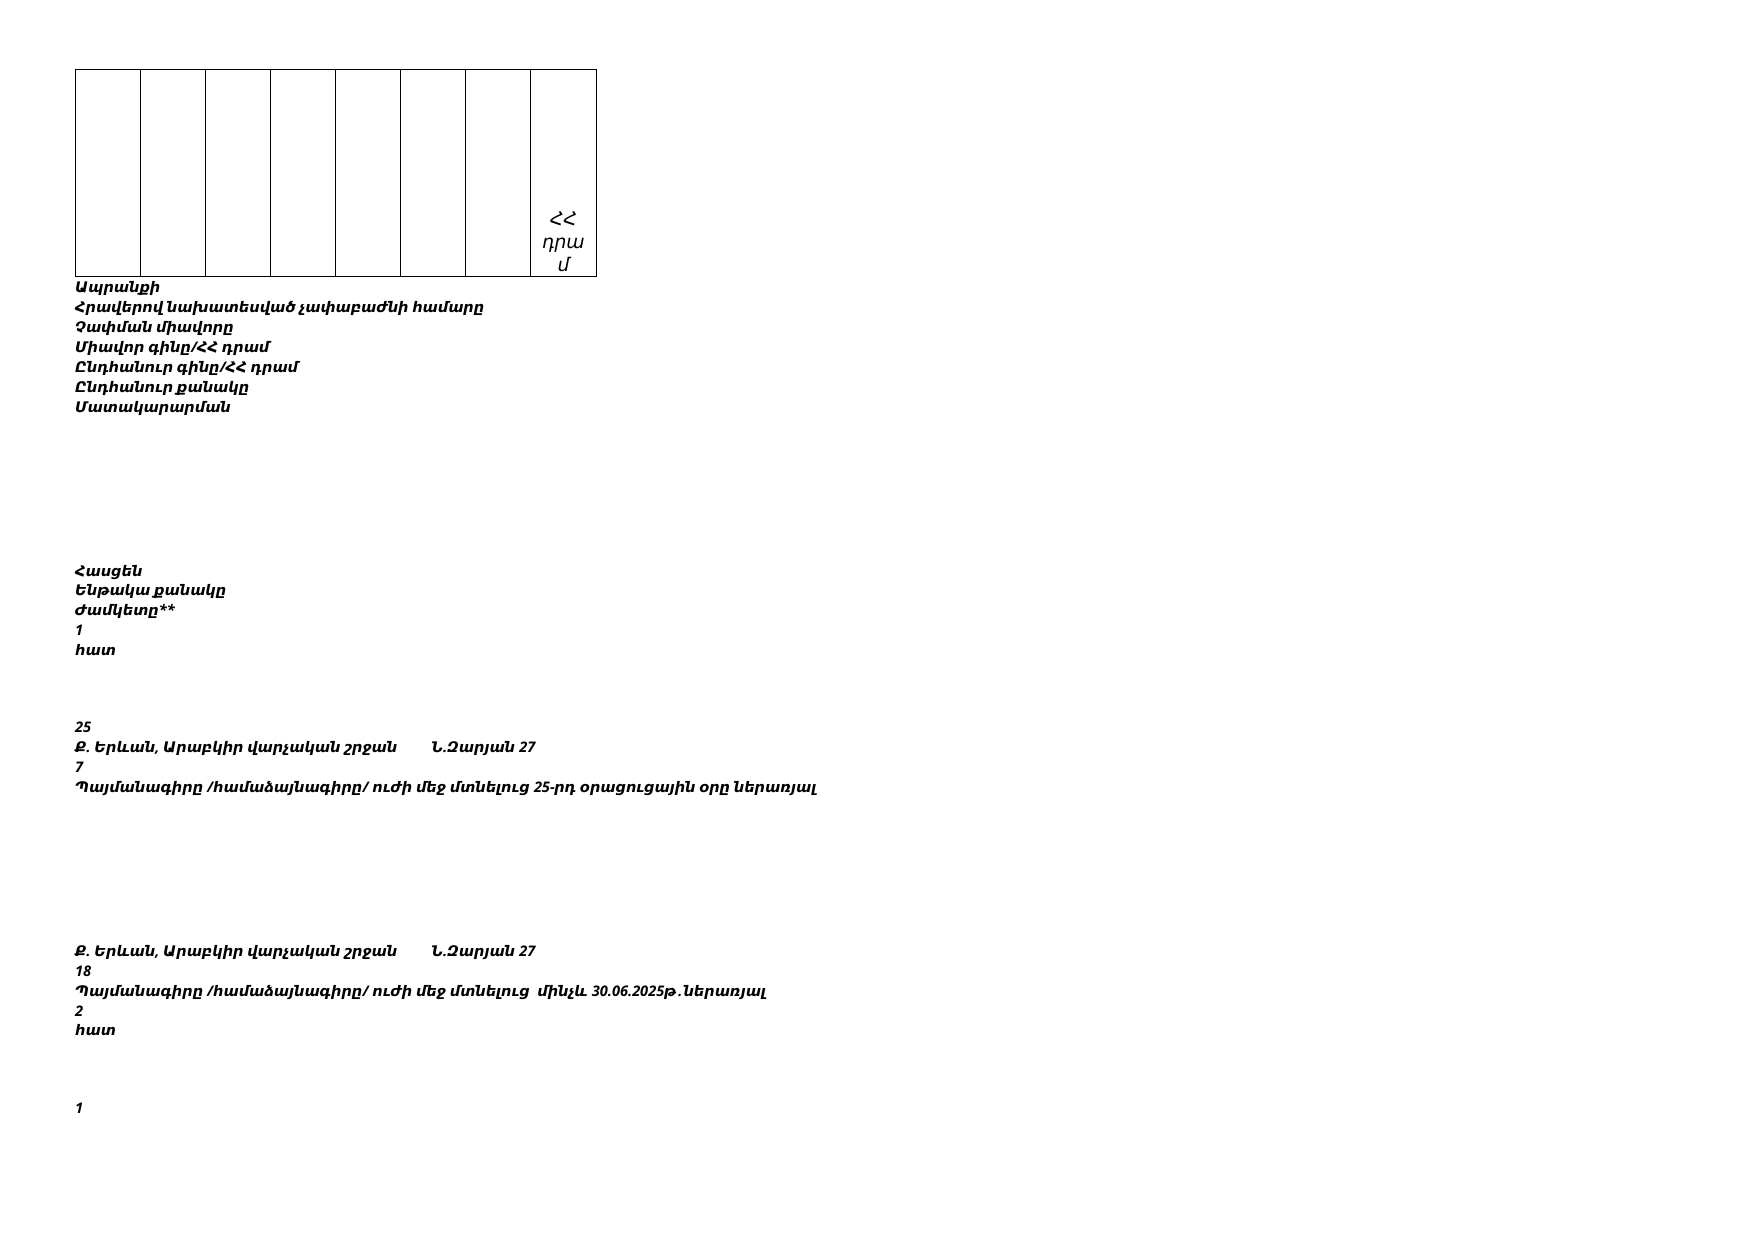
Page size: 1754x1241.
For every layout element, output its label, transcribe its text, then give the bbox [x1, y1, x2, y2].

text ՀՀ դրամ [542, 70, 585, 276]
